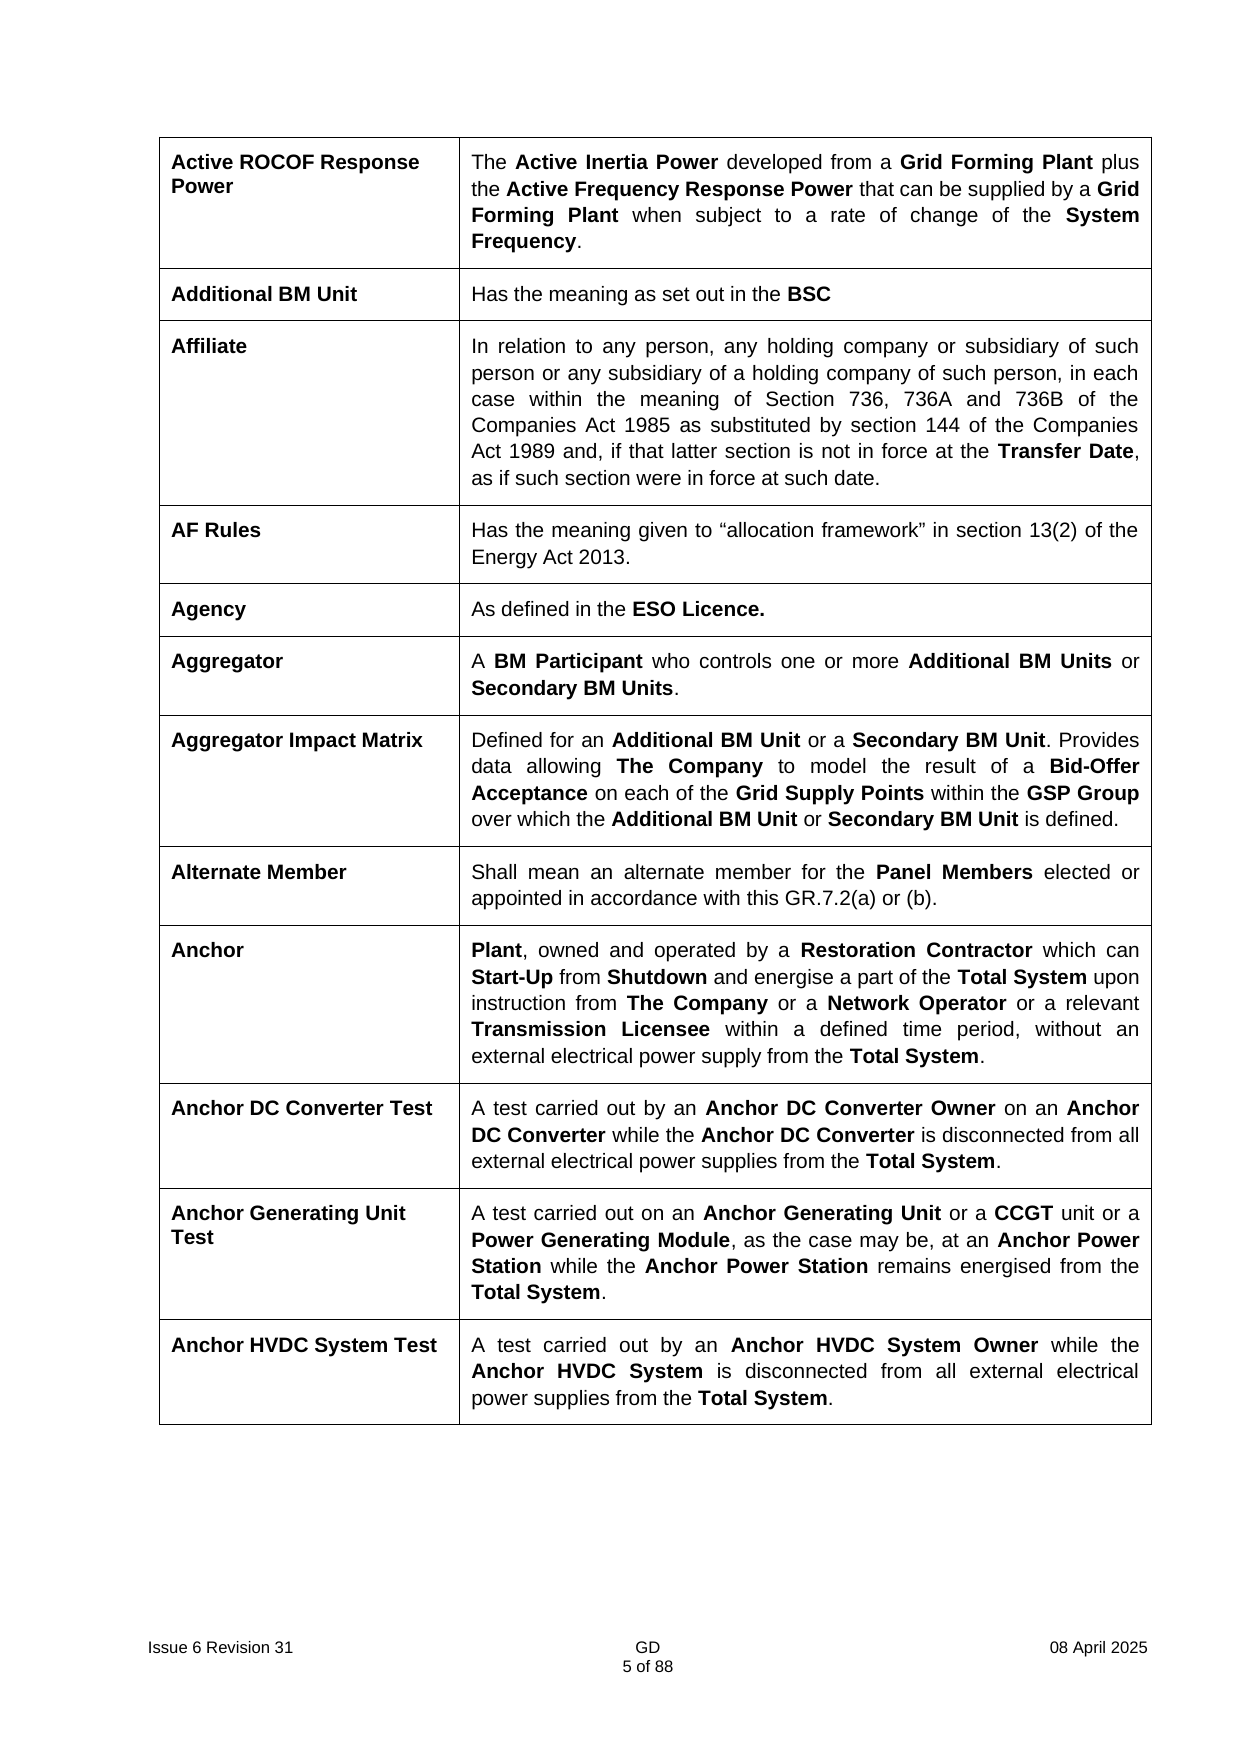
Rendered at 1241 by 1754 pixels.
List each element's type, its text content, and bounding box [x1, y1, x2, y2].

table_cell Has the meaning as set out in the BSC [460, 269, 1151, 320]
table_cell Anchor HVDC System Test [160, 1320, 459, 1424]
table_cell Agency [160, 584, 459, 636]
table_cell Anchor DC Converter Test [160, 1084, 459, 1188]
table_cell Affiliate [160, 321, 459, 504]
table_cell AF Rules [160, 506, 459, 583]
table_cell Has the meaning given to “allocation framework” in section 13(2) of the Energy Act 2013. [460, 506, 1151, 583]
table_cell As defined in the ESO Licence. [460, 584, 1151, 636]
table_cell Anchor [160, 926, 459, 1082]
table_cell A BM Participant who controls one or more Additional BM Units or Secondary BM Units. [460, 637, 1151, 714]
table_cell Aggregator Impact Matrix [160, 716, 459, 846]
table_cell A test carried out by an Anchor DC Converter Owner on an Anchor DC Converter while the Anchor DC Converter is disconnected from all external electrical power supplies from the Total System. [460, 1084, 1151, 1188]
table_cell Plant, owned and operated by a Restoration Contractor which can Start-Up from Shutdown and energise a part of the Total System upon instruction from The Company or a Network Operator or a relevant Transmission Licensee within a defined time period, without an external electrical power supply from the Total System. [460, 926, 1151, 1082]
table_cell Anchor Generating Unit Test [160, 1189, 459, 1319]
table_cell Additional BM Unit [160, 269, 459, 320]
table_cell A test carried out by an Anchor HVDC System Owner while the Anchor HVDC System is disconnected from all external electrical power supplies from the Total System. [460, 1320, 1151, 1424]
table_cell Shall mean an alternate member for the Panel Members elected or appointed in accordance with this GR.7.2(a) or (b). [460, 847, 1151, 925]
table_cell Alternate Member [160, 847, 459, 925]
table_cell Aggregator [160, 637, 459, 714]
table_cell The Active Inertia Power developed from a Grid Forming Plant plus the Active Frequency Response Power that can be supplied by a Grid Forming Plant when subject to a rate of change of the System Frequency. [460, 138, 1151, 268]
table_cell A test carried out on an Anchor Generating Unit or a CCGT unit or a Power Generating Module, as the case may be, at an Anchor Power Station while the Anchor Power Station remains energised from the Total System. [460, 1189, 1151, 1319]
table_cell Active ROCOF Response Power [160, 138, 459, 268]
table_cell In relation to any person, any holding company or subsidiary of such person or any subsidiary of a holding company of such person, in each case within the meaning of Section 736, 736A and 736B of the Companies Act 1985 as substituted by section 144 of the Companies Act 1989 and, if that latter section is not in force at the Transfer Date, as if such section were in force at such date. [460, 321, 1151, 504]
table_cell Defined for an Additional BM Unit or a Secondary BM Unit. Provides data allowing The Company to model the result of a Bid-Offer Acceptance on each of the Grid Supply Points within the GSP Group over which the Additional BM Unit or Secondary BM Unit is defined. [460, 716, 1151, 846]
